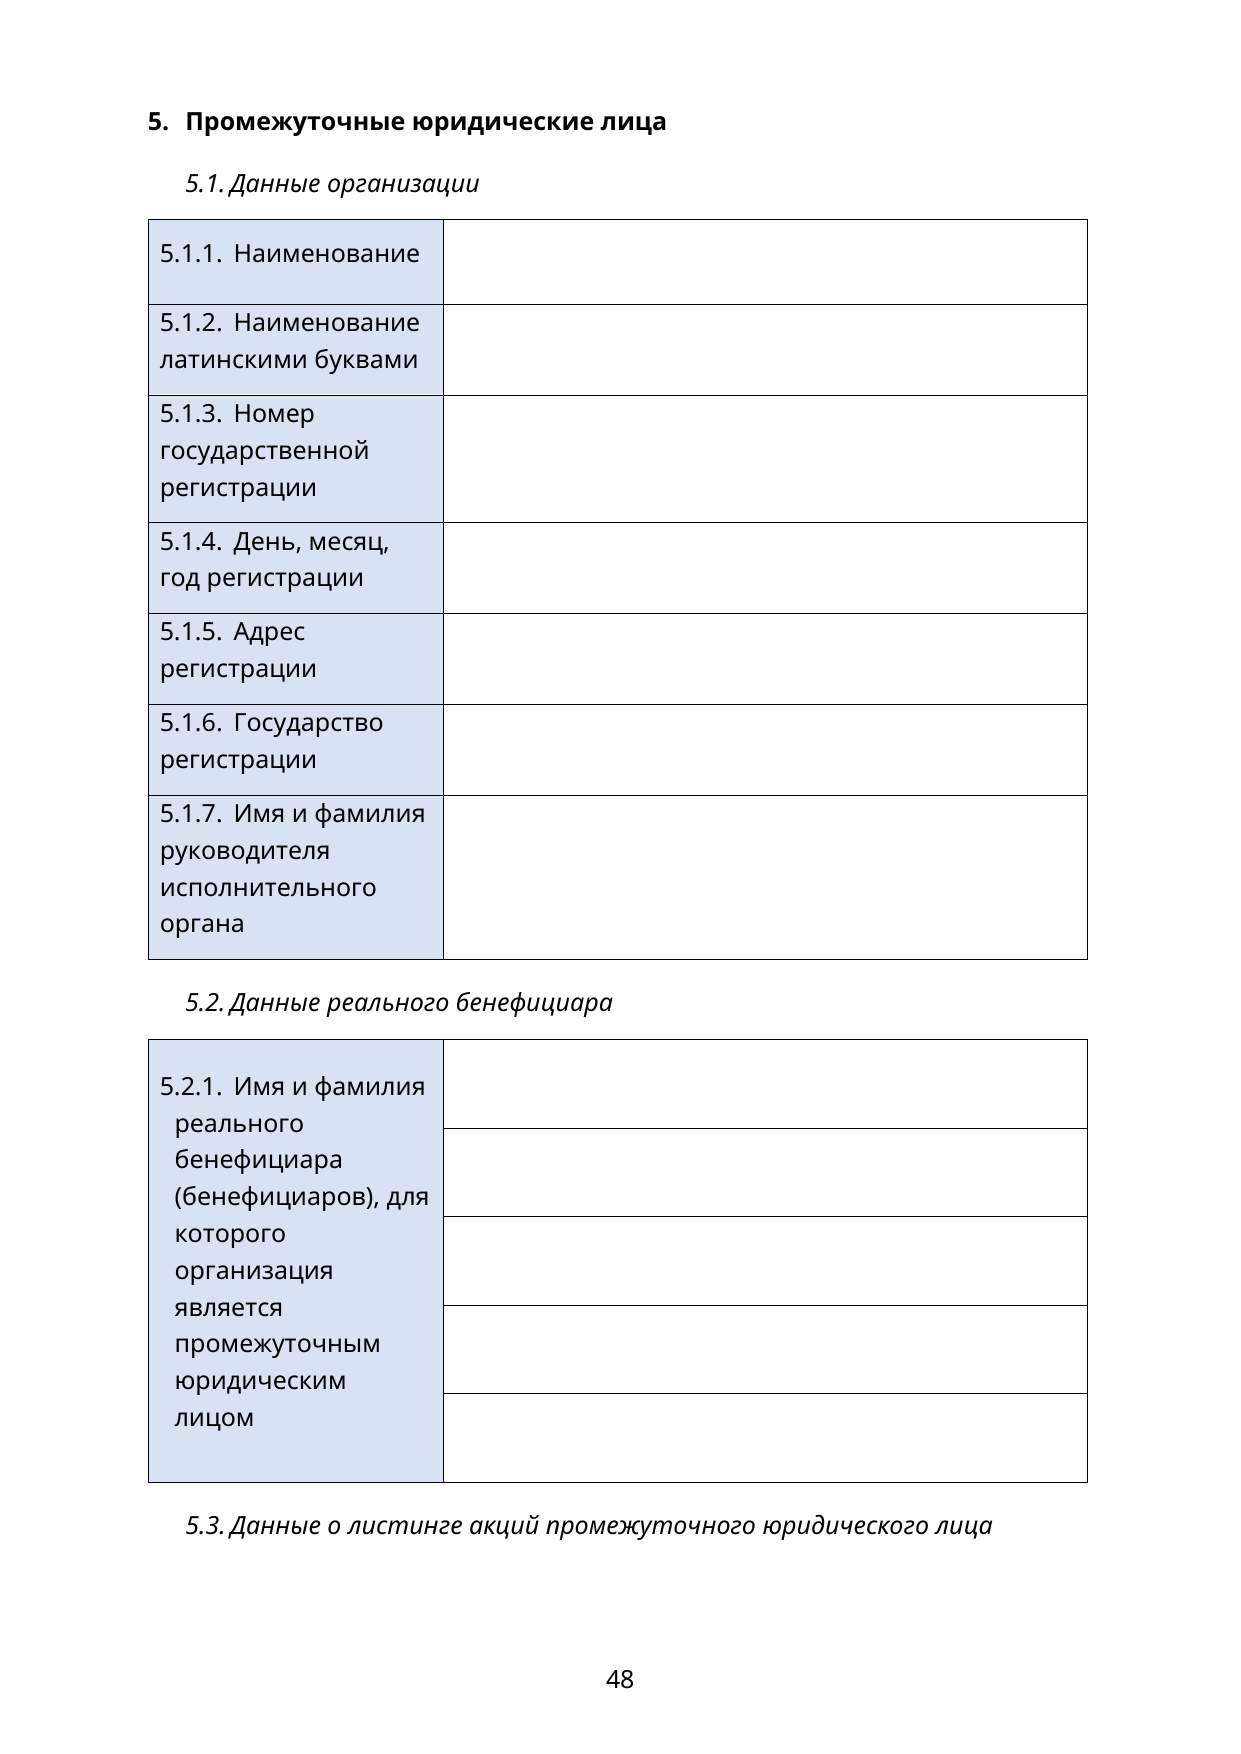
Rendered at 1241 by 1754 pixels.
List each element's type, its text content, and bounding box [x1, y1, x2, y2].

table_cell Государство регистрации [149, 705, 443, 795]
table_header [444, 220, 1087, 304]
table_cell [444, 1306, 1087, 1393]
list Данные о листинге акций промежуточного юридического лица [185, 1508, 1092, 1542]
list Данные реального бенефициара [185, 985, 1092, 1019]
table_cell [444, 614, 1087, 704]
table_cell [444, 305, 1087, 394]
table_cell [444, 705, 1087, 795]
table_cell [444, 1394, 1087, 1482]
table_cell [444, 523, 1087, 613]
table_cell [444, 1217, 1087, 1304]
table_cell Адрес регистрации [149, 614, 443, 704]
table_header Имя и фамилия реального бенефициара (бенефициаров), для которого организация является промежуточным юридическим лицом [149, 1040, 443, 1482]
list Данные организации [185, 165, 1092, 199]
table_cell Наименование латинскими буквами [149, 305, 443, 394]
table_cell Номер государственной регистрации [149, 396, 443, 522]
table_header Наименование [149, 220, 443, 304]
table_cell [444, 1129, 1087, 1216]
table_header [444, 1040, 1087, 1127]
table_cell [444, 396, 1087, 522]
table_cell [444, 796, 1087, 959]
list Промежуточные юридические лица [148, 103, 1092, 137]
table_cell Имя и фамилия руководителя исполнительного органа [149, 796, 443, 959]
table_cell День, месяц, год регистрации [149, 523, 443, 613]
